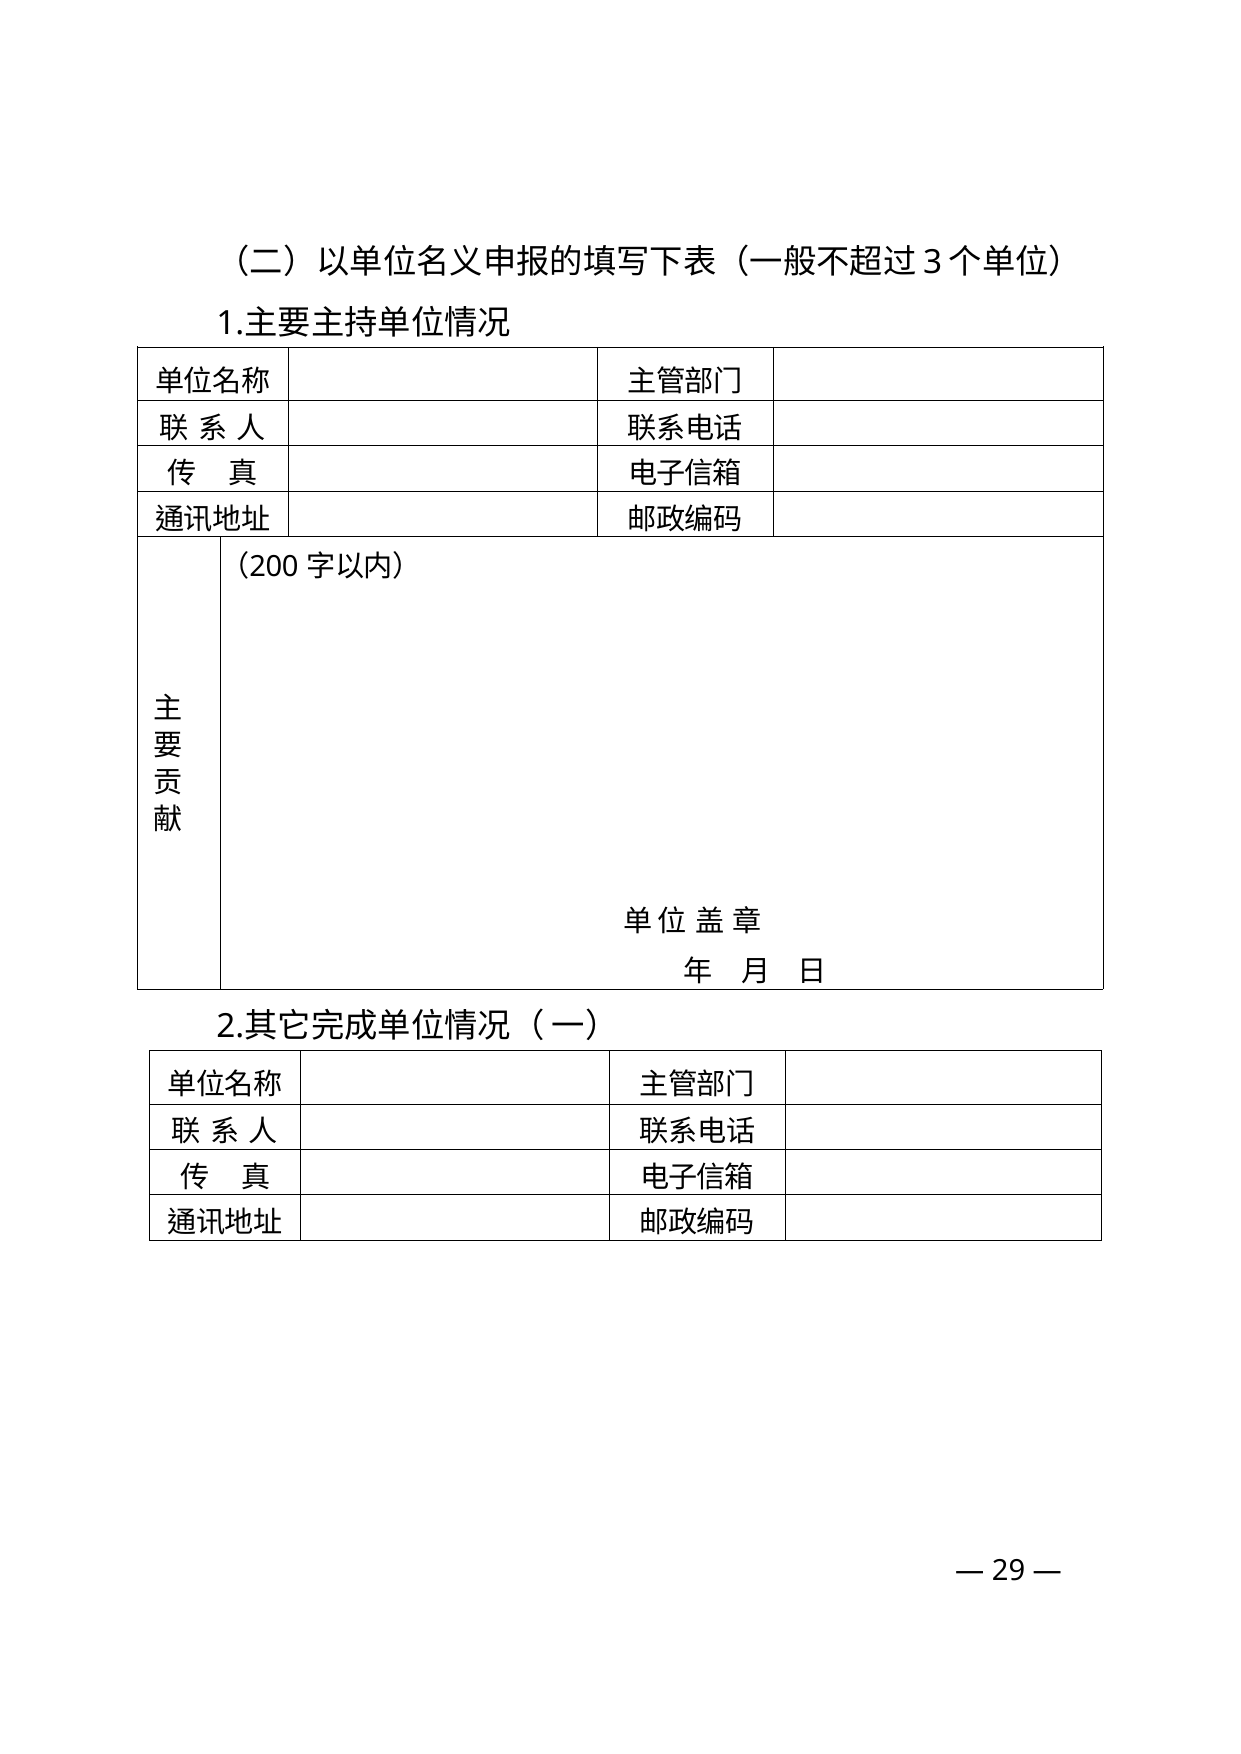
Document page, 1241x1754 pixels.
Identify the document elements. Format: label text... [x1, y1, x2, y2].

table_cell [786, 1150, 1101, 1194]
table_header [289, 348, 597, 400]
table_cell 邮政编码 [598, 492, 773, 536]
table_cell [774, 401, 1103, 445]
table_cell [301, 1195, 609, 1240]
table_cell 联系电话 [610, 1105, 785, 1149]
table_cell 联 系 人 [150, 1105, 300, 1149]
table_cell 传 真 [138, 446, 288, 491]
table_cell [289, 401, 597, 445]
table_cell 联 系 人 [138, 401, 288, 445]
table_cell [774, 446, 1103, 491]
table_cell 联系电话 [598, 401, 773, 445]
table_header [774, 348, 1103, 400]
table_cell 邮政编码 [610, 1195, 785, 1240]
table_header [786, 1051, 1101, 1103]
text （二）以单位名义申报的填写下表（一般不超过3个单位） [149, 224, 1091, 285]
table_header 主管部门 [610, 1051, 785, 1103]
table_header [301, 1051, 609, 1103]
table_cell [774, 492, 1103, 536]
table_cell 通讯地址 [150, 1195, 300, 1240]
table_header 单位名称 [150, 1051, 300, 1103]
table_cell [301, 1150, 609, 1194]
table_cell 电子信箱 [598, 446, 773, 491]
table_cell 传 真 [150, 1150, 300, 1194]
text 2.其它完成单位情况（ 一） [149, 990, 1091, 1050]
table_cell [786, 1195, 1101, 1240]
table_cell 电子信箱 [610, 1150, 785, 1194]
table_cell [786, 1105, 1101, 1149]
table_cell （200 字以内） 单 位 盖 章 年 月 日 [221, 537, 1103, 988]
table_cell 通讯地址 [138, 492, 288, 536]
table_cell [301, 1105, 609, 1149]
table_cell 主 要 贡 献 [138, 537, 220, 988]
table_cell [289, 446, 597, 491]
table_header 主管部门 [598, 348, 773, 400]
table_cell [289, 492, 597, 536]
text 1.主要主持单位情况 [149, 285, 1091, 346]
table_header 单位名称 [138, 348, 288, 400]
